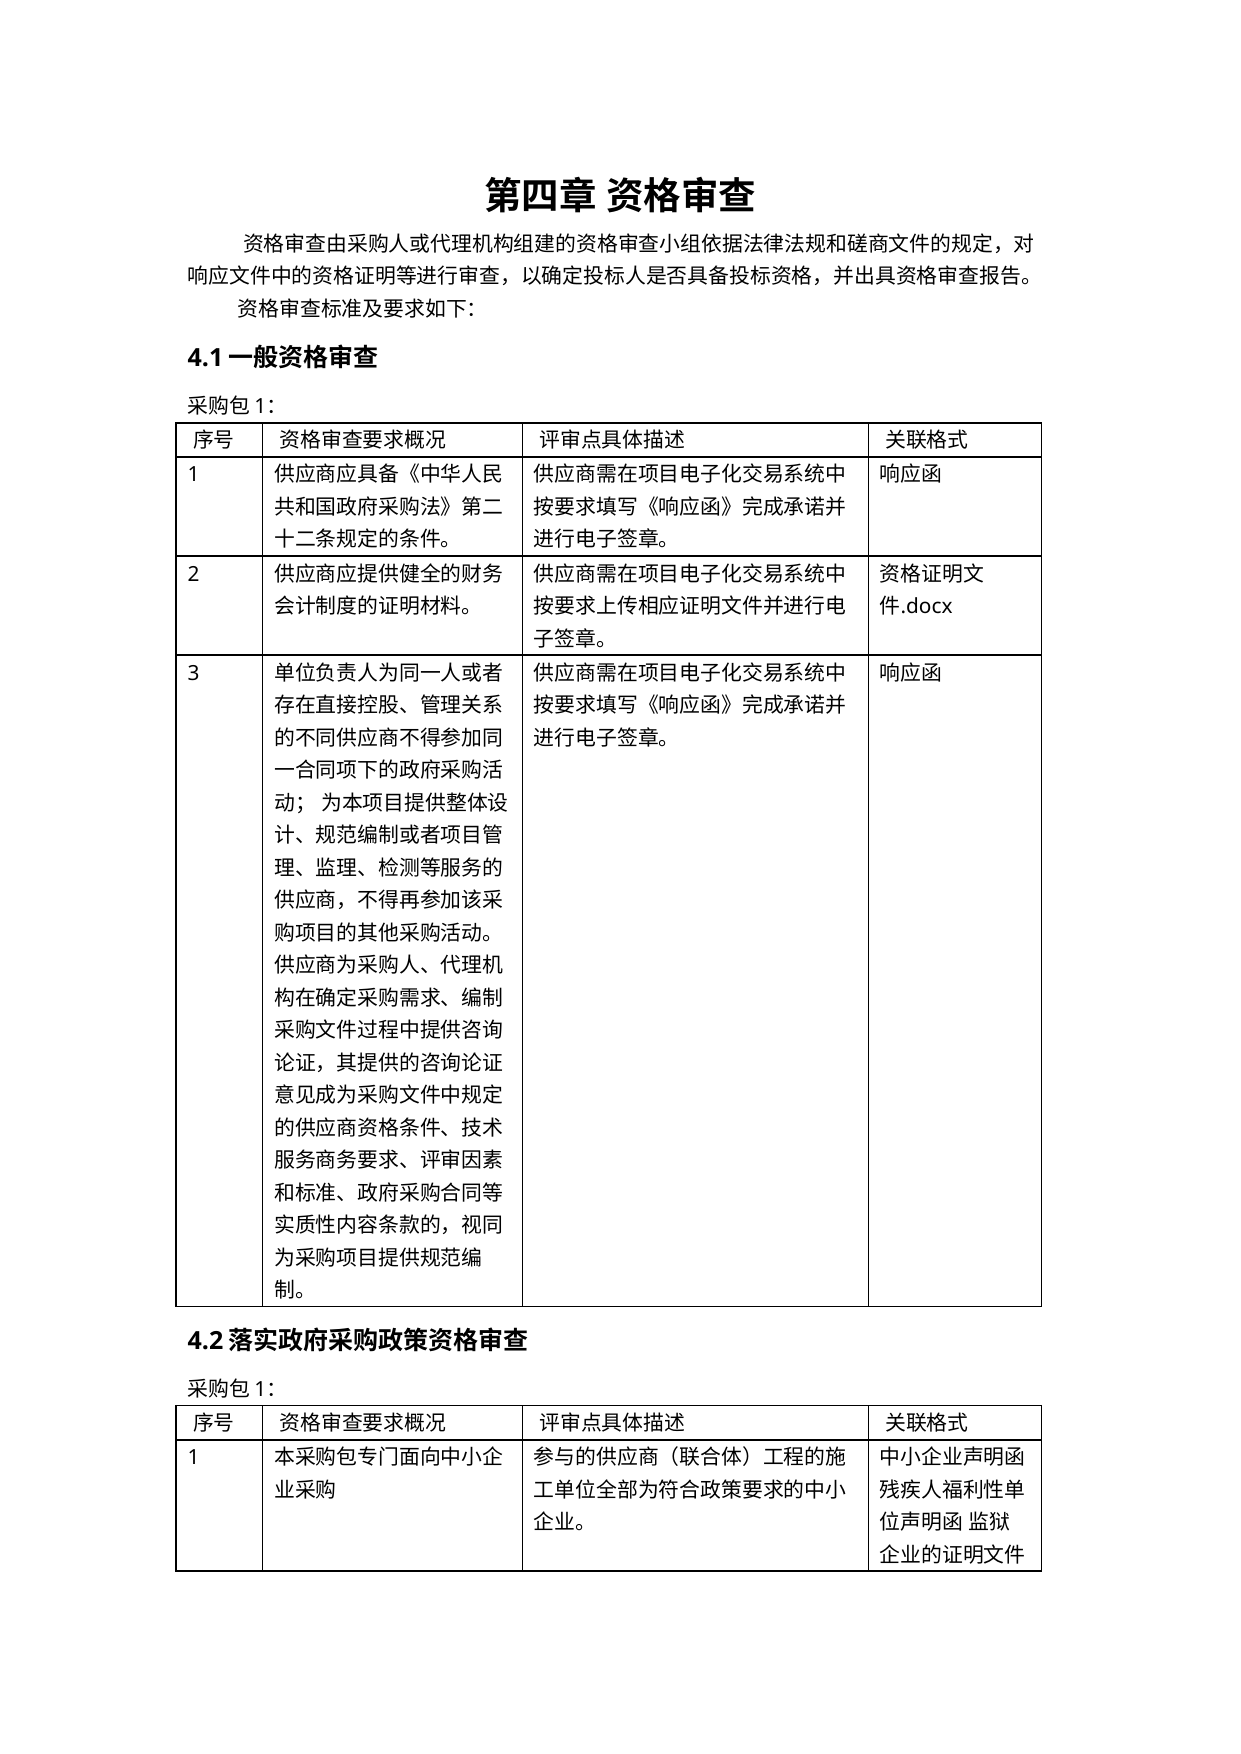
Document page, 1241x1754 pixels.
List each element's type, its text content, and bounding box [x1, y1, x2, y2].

table_cell 参与的供应商（联合体）工程的施工单位全部为符合政策要求的中小企业。 [523, 1441, 868, 1570]
table_header 评审点具体描述 [523, 1406, 868, 1439]
text 4.2落实政府采购政策资格审查 [187, 1307, 1053, 1372]
table_header 序号 [177, 424, 262, 456]
table_header 关联格式 [869, 1406, 1041, 1439]
table_cell 供应商应具备《中华人民共和国政府采购法》第二十二条规定的条件。 [263, 458, 522, 555]
text 4.1一般资格审查 [187, 324, 1053, 389]
table_cell 1 [177, 458, 262, 555]
table_cell 1 [177, 1441, 262, 1570]
table_cell 资格证明文件.docx [869, 557, 1041, 654]
text 采购包1： [187, 1372, 1053, 1405]
text 资格审查标准及要求如下： [187, 292, 1053, 324]
table_header 关联格式 [869, 424, 1041, 456]
table_header 评审点具体描述 [523, 424, 868, 456]
table_cell 供应商需在项目电子化交易系统中按要求上传相应证明文件并进行电子签章。 [523, 557, 868, 654]
text 资格审查由采购人或代理机构组建的资格审查小组依据法律法规和磋商文件的规定，对响应文件中的资格证明等进行审查，以确定投标人是否具备投标资格，并出具资格审查报告。 [187, 227, 1053, 292]
table_header 资格审查要求概况 [263, 1406, 522, 1439]
table_cell 单位负责人为同一人或者存在直接控股、管理关系的不同供应商不得参加同一合同项下的政府采购活动； 为本项目提供整体设计、规范编制或者项目管理、监理、检测等服务的供应商，不得再参加该采购项目的其他采购活动。供应商为采购人、代理机构在确定采购需求、编制采购文件过程中提供咨询论证，其提供的咨询论证意见成为采购文件中规定的供应商资格条件、技术服务商务要求、评审因素和标准、政府采购合同等实质性内容条款的，视同为采购项目提供规范编制。 [263, 656, 522, 1306]
table_cell 供应商需在项目电子化交易系统中按要求填写《响应函》完成承诺并进行电子签章。 [523, 656, 868, 1306]
table_cell 供应商应提供健全的财务会计制度的证明材料。 [263, 557, 522, 654]
table_cell 3 [177, 656, 262, 1306]
text 第四章 资格审查 [187, 162, 1053, 227]
table_cell 供应商需在项目电子化交易系统中按要求填写《响应函》完成承诺并进行电子签章。 [523, 458, 868, 555]
text 采购包1： [187, 389, 1053, 422]
table_cell 本采购包专门面向中小企业采购 [263, 1441, 522, 1570]
table_cell 2 [177, 557, 262, 654]
table_header 资格审查要求概况 [263, 424, 522, 456]
table_cell 中小企业声明函 残疾人福利性单位声明函 监狱企业的证明文件 [869, 1441, 1041, 1570]
table_cell 响应函 [869, 458, 1041, 555]
table_header 序号 [177, 1406, 262, 1439]
table_cell 响应函 [869, 656, 1041, 1306]
